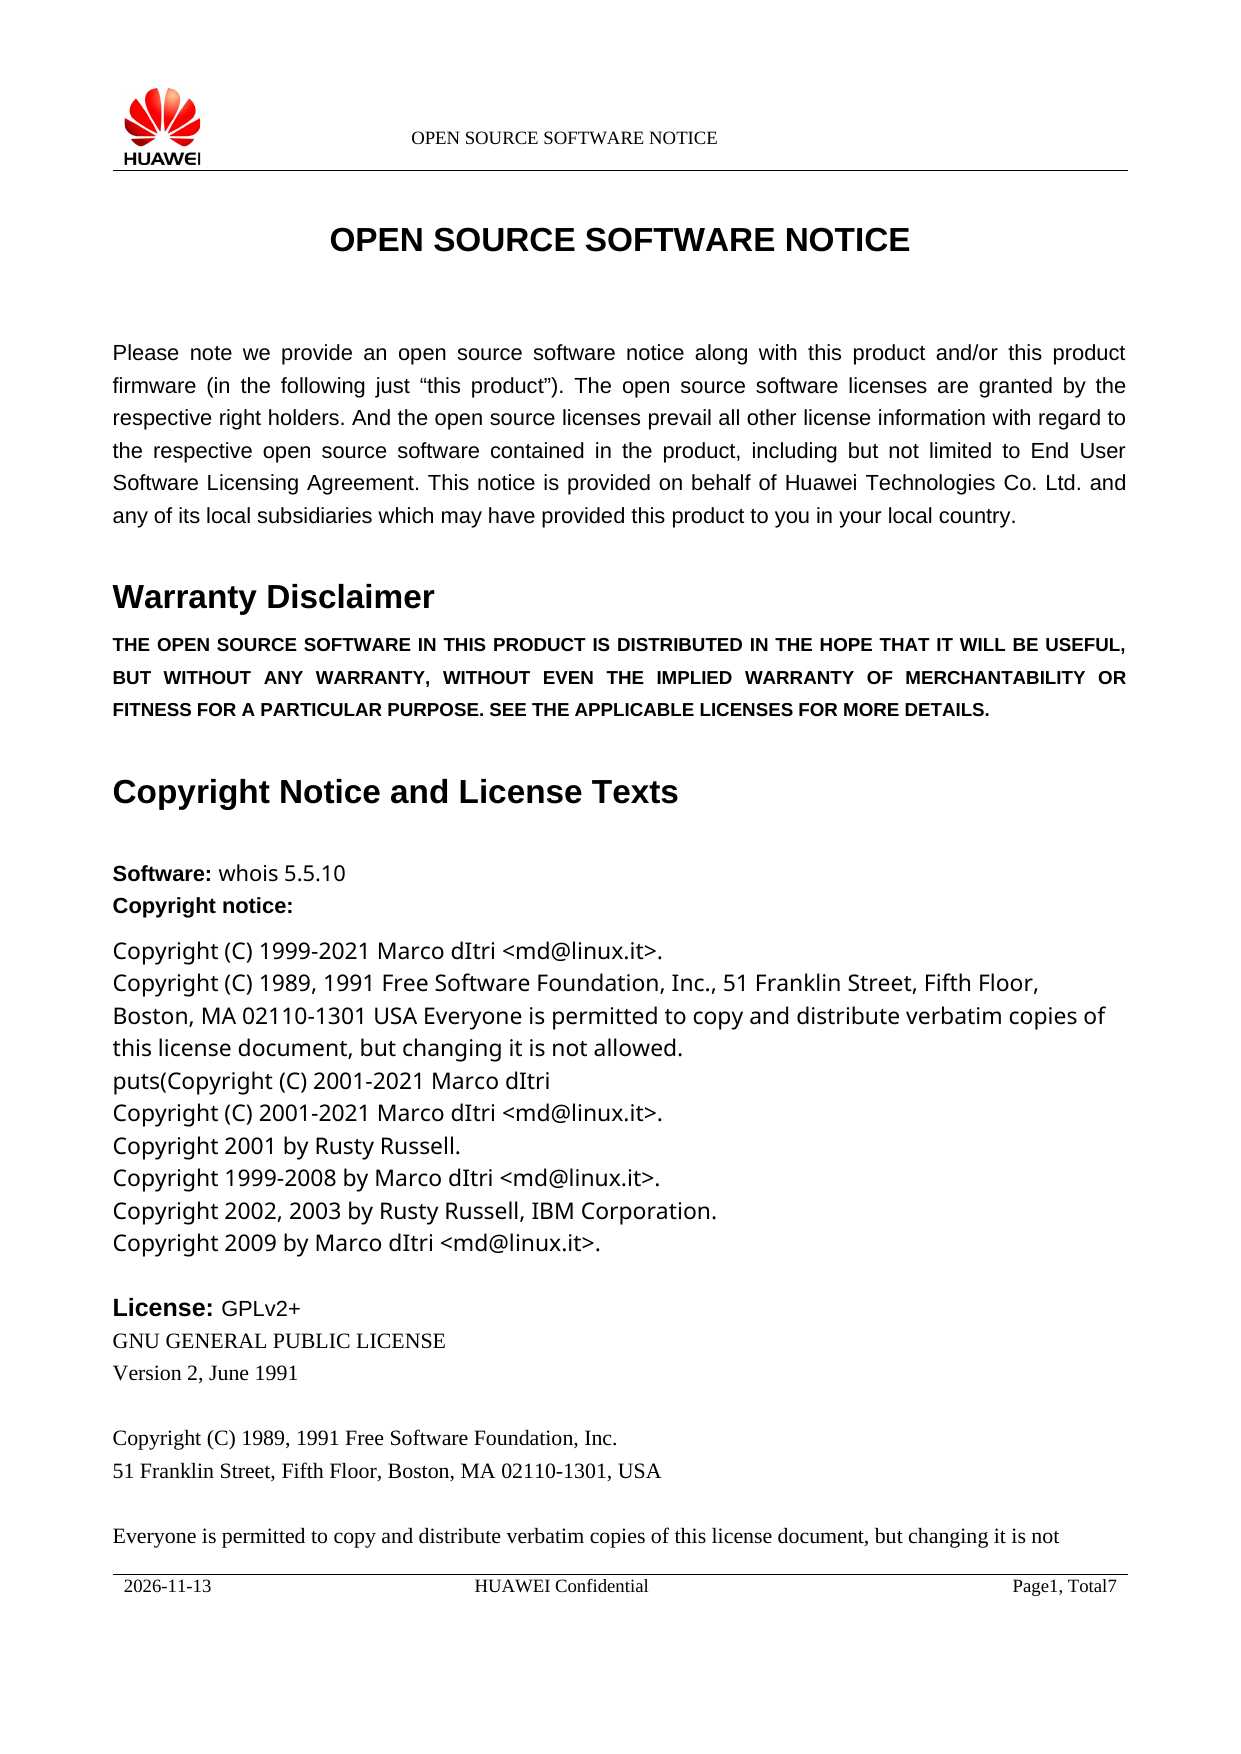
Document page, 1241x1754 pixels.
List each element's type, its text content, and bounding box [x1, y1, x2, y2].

text OPEN SOURCE SOFTWARE NOTICE [112, 206, 1128, 271]
text Warranty Disclaimer [112, 564, 1128, 629]
text Copyright (C) 1999-2021 Marco dItri <md@linux.it>. Copyright (C) 1989, 1991 Free Software Foundation, Inc., 51 Franklin Street, Fifth Floor, Boston, MA 02110-1301 USA Everyone is permitted to copy and distribute verbatim copies of this license document, but changing it is not allowed. puts(Copyright (C) 2001-2021 Marco dItri Copyright (C) 2001-2021 Marco dItri <md@linux.it>. Copyright 2001 by Rusty Russell. Copyright 1999-2008 by Marco dItri <md@linux.it>. Copyright 2002, 2003 by Rusty Russell, IBM Corporation. Copyright 2009 by Marco dItri <md@linux.it>. [112, 934, 1128, 1291]
text Copyright notice: [112, 889, 1128, 921]
title Software: whois 5.5.10 [112, 856, 1128, 889]
text Copyright Notice and License Texts [112, 759, 1128, 824]
text Please note we provide an open source software notice along with this product and/or this product firmware (in the following just “this product”). The open source software licenses are granted by the respective right holders. And the open source licenses prevail all other license information with regard to the respective open source software contained in the product, including but not limited to End User Software Licensing Agreement. This notice is provided on behalf of Huawei Technologies Co. Ltd. and any of its local subsidiaries which may have provided this product to you in your local country. [112, 336, 1128, 531]
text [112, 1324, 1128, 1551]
picture [124, 88, 201, 165]
text The open source software in this product is distributed in the hope that it will be useful, but WITHOUT ANY WARRANTY, without even the implied warranty of MERCHANTABILITY or FITNESS FOR A PARTICULAR PURPOSE. See the applicable licenses for more details. [112, 629, 1128, 726]
text License: GPLv2+ [112, 1291, 1128, 1324]
